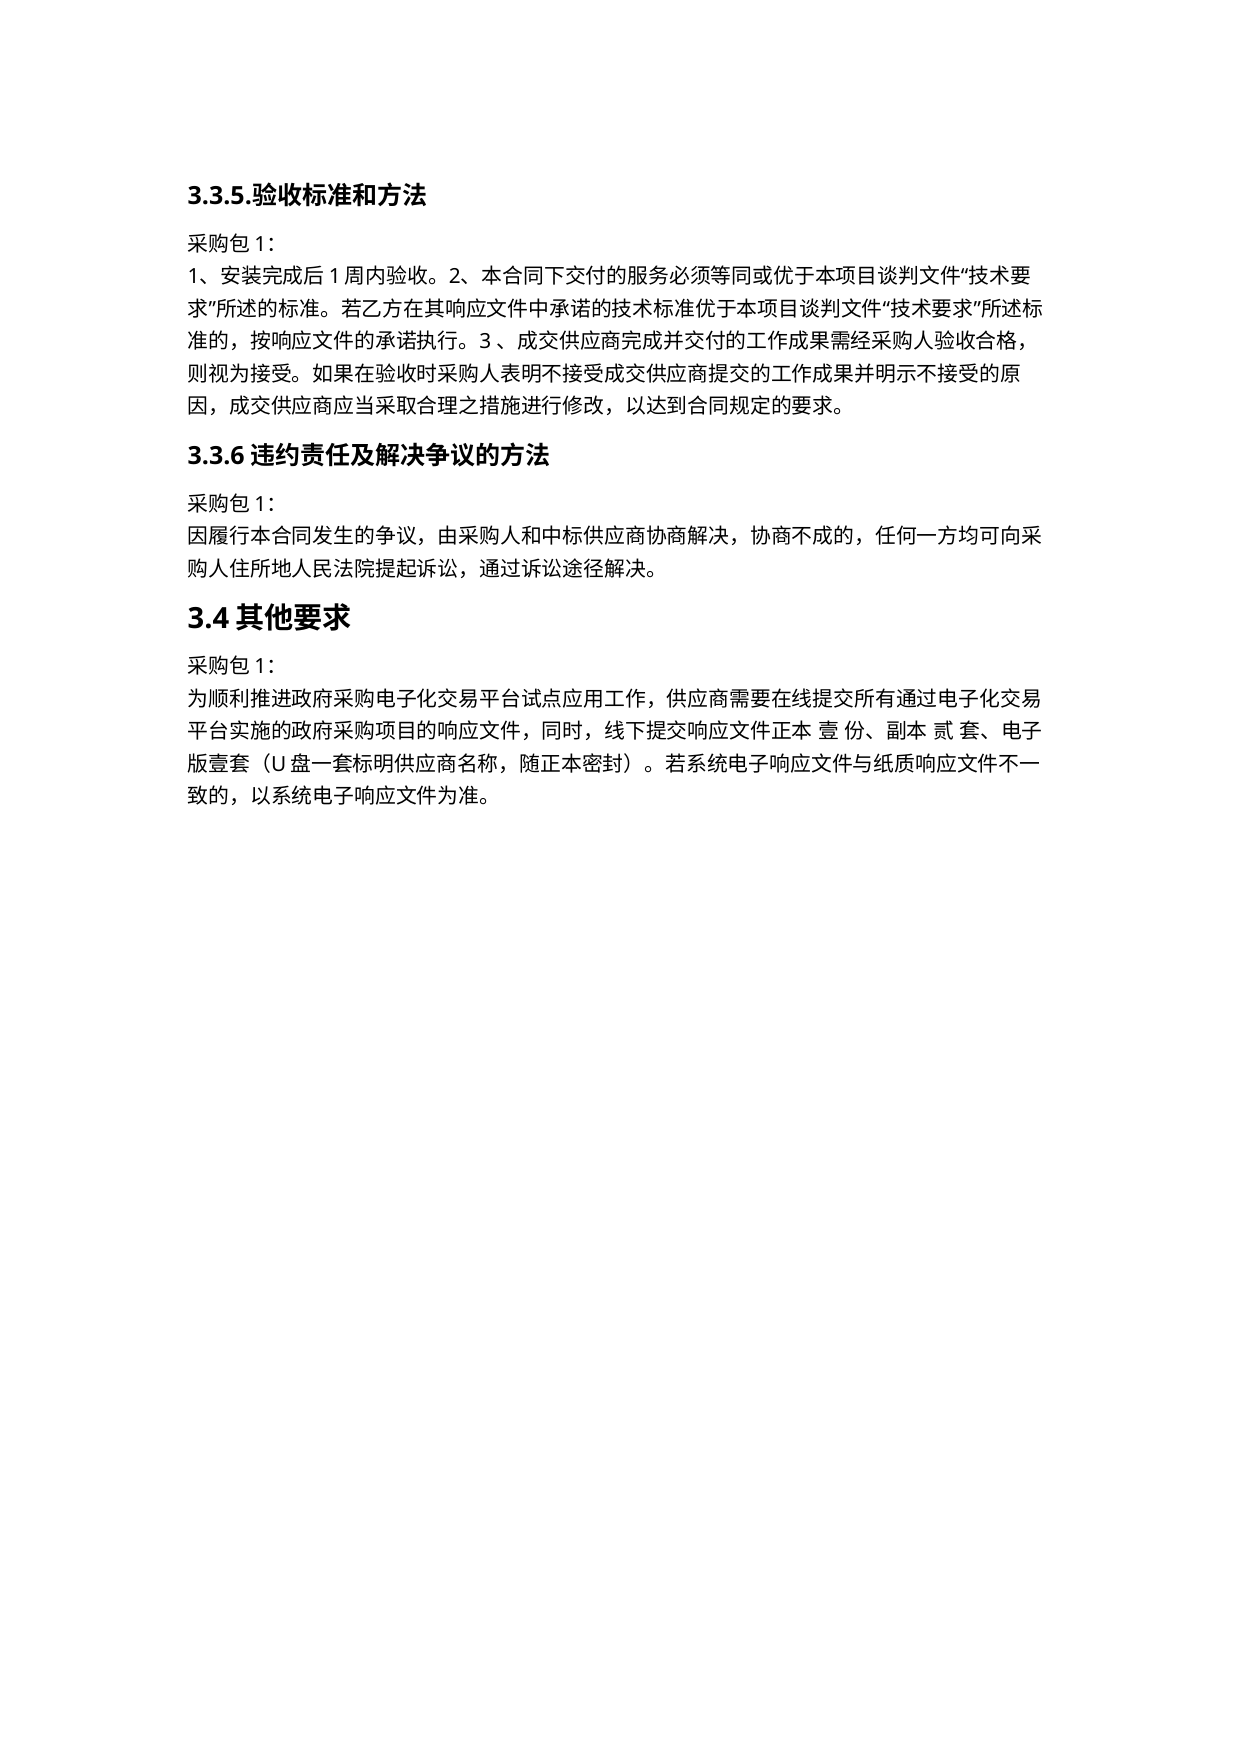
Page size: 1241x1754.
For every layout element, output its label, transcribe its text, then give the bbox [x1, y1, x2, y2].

text 采购包1： [187, 649, 1053, 682]
text 采购包1： [187, 227, 1053, 259]
text 3.3.6违约责任及解决争议的方法 [187, 422, 1053, 487]
text 1、安装完成后1周内验收。2、本合同下交付的服务必须等同或优于本项目谈判文件“技术要求”所述的标准。若乙方在其响应文件中承诺的技术标准优于本项目谈判文件“技术要求”所述标准的，按响应文件的承诺执行。3 、成交供应商完成并交付的工作成果需经采购人验收合格，则视为接受。如果在验收时采购人表明不接受成交供应商提交的工作成果并明示不接受的原因，成交供应商应当采取合理之措施进行修改，以达到合同规定的要求。 [187, 259, 1053, 422]
text 3.3.5.验收标准和方法 [187, 162, 1053, 227]
text 为顺利推进政府采购电子化交易平台试点应用工作，供应商需要在线提交所有通过电子化交易平台实施的政府采购项目的响应文件，同时，线下提交响应文件正本 壹 份、副本 贰 套、电子版壹套（U盘一套标明供应商名称，随正本密封）。若系统电子响应文件与纸质响应文件不一致的，以系统电子响应文件为准。 [187, 682, 1053, 812]
text 采购包1： [187, 487, 1053, 519]
text 因履行本合同发生的争议，由采购人和中标供应商协商解决，协商不成的，任何一方均可向采购人住所地人民法院提起诉讼，通过诉讼途径解决。 [187, 519, 1053, 584]
text 3.4其他要求 [187, 584, 1053, 649]
